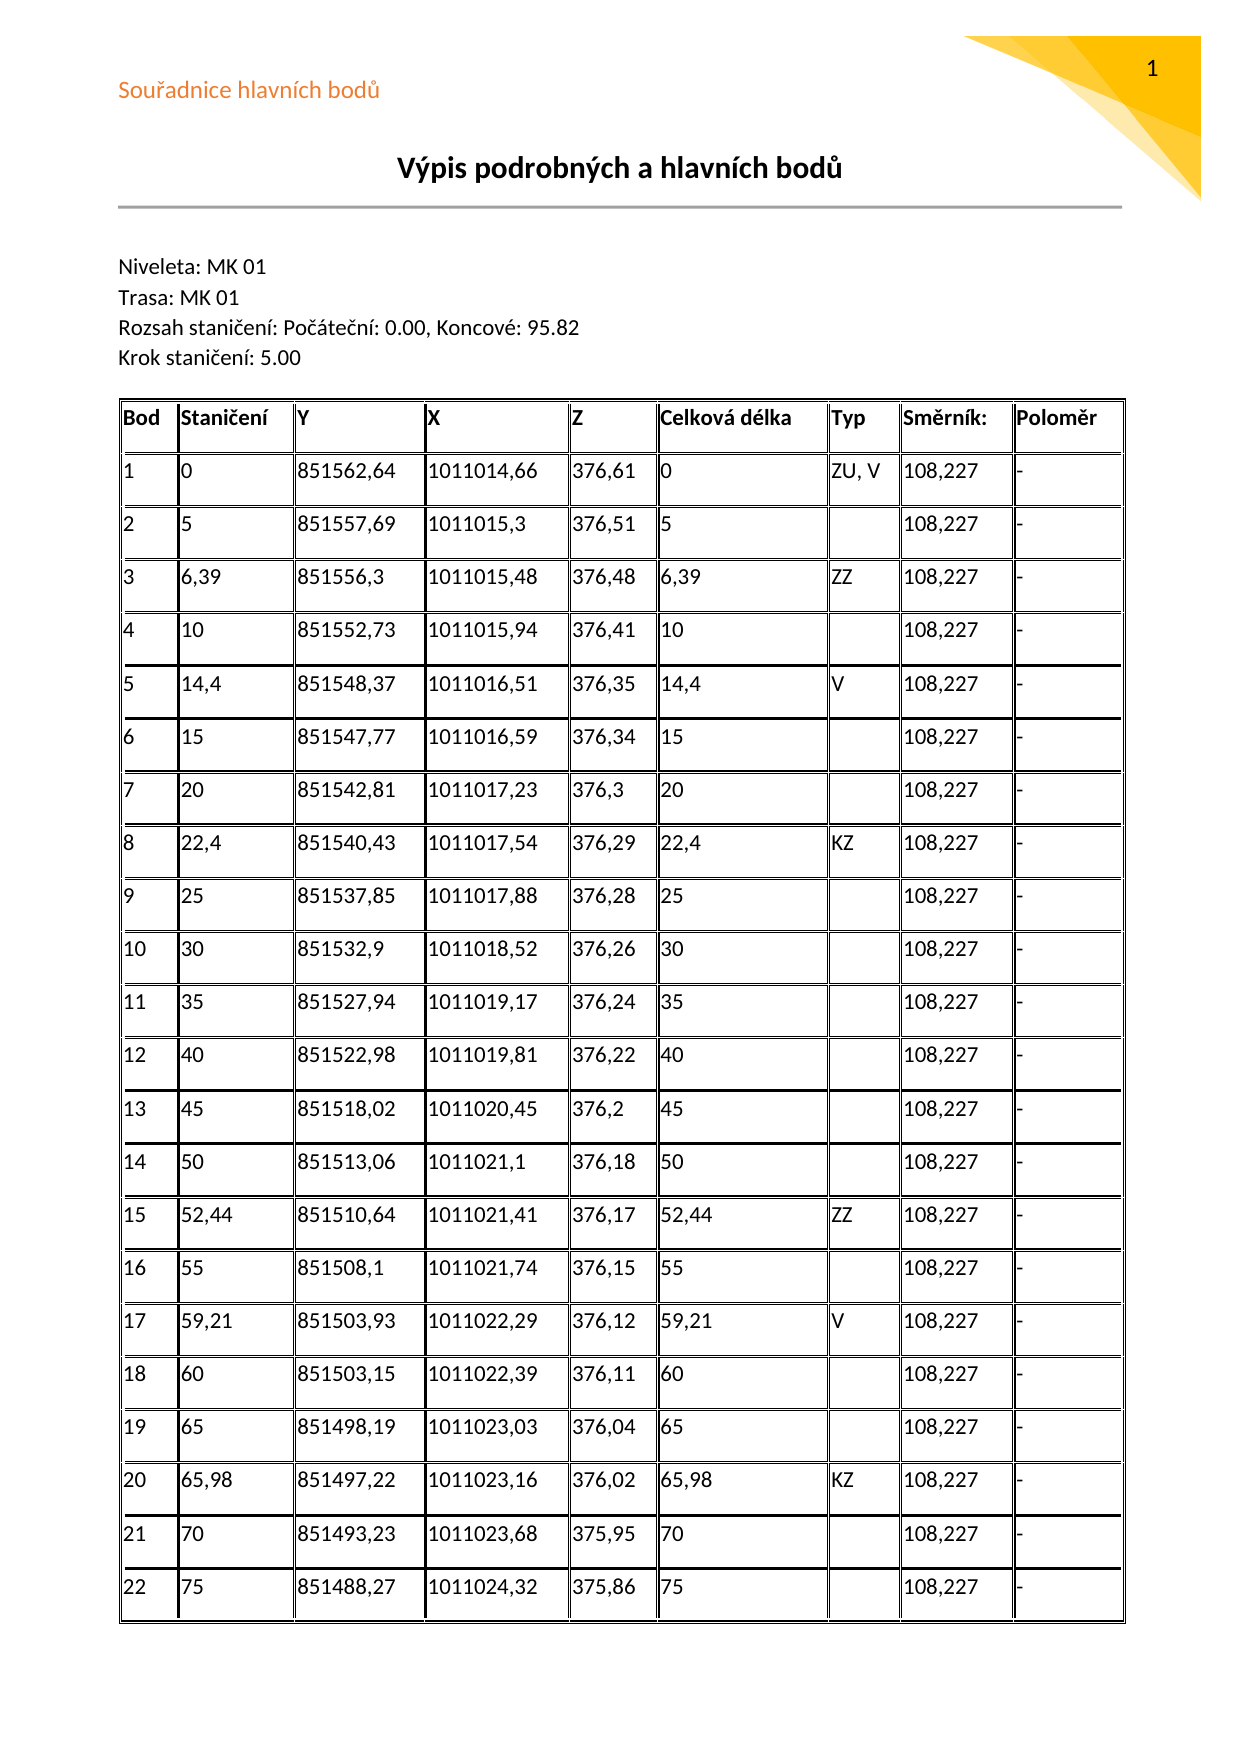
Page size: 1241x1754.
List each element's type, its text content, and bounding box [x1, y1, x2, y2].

table_cell 14,4 [180, 667, 293, 717]
table_header Staničení [178, 402, 295, 451]
table_cell 376,11 [571, 1358, 656, 1408]
table_cell 851508,1 [296, 1252, 424, 1301]
table_cell 55 [660, 1252, 827, 1301]
table_cell 851548,37 [296, 667, 424, 717]
table_cell 1011023,03 [427, 1411, 568, 1461]
table_cell 59,21 [180, 1305, 293, 1354]
table_cell 65,98 [180, 1464, 293, 1514]
table_cell 20 [180, 774, 293, 823]
table_cell 851503,93 [296, 1305, 424, 1354]
table_cell 108,227 [902, 1464, 1012, 1514]
table_cell 4 [120, 611, 178, 664]
table_cell 50 [660, 1145, 827, 1195]
table_cell 60 [180, 1358, 293, 1408]
table_cell 108,227 [902, 455, 1012, 504]
table_cell 108,227 [902, 827, 1012, 876]
table_cell 851497,22 [296, 1464, 424, 1514]
table_cell 1 [122, 451, 177, 504]
table_cell - [1016, 1514, 1123, 1567]
table_cell V [830, 667, 899, 717]
table_cell 108,227 [902, 1252, 1012, 1301]
table_cell 851488,27 [295, 1570, 425, 1620]
table_cell 108,227 [902, 1092, 1012, 1142]
table_cell ZZ [830, 561, 899, 611]
table_cell 22,4 [180, 827, 293, 876]
table_cell 10 [122, 930, 177, 983]
table_cell [830, 1411, 899, 1461]
table_cell 1011021,1 [427, 1145, 568, 1195]
table_cell 15 [180, 720, 293, 770]
table_cell - [1016, 664, 1123, 717]
table_cell 376,35 [571, 667, 656, 717]
table_cell 22 [122, 1567, 178, 1620]
table_cell 1011020,45 [427, 1092, 568, 1142]
table_cell - [1016, 1195, 1123, 1248]
table_cell 108,227 [902, 1305, 1012, 1354]
table_cell 1011017,88 [427, 880, 568, 929]
table_cell [830, 986, 899, 1036]
table_cell 376,61 [571, 455, 656, 504]
text Výpis podrobných a hlavních bodů [118, 148, 1122, 186]
table_cell 851562,64 [296, 455, 424, 504]
table_cell 851498,19 [296, 1411, 424, 1461]
table_cell 108,227 [901, 1567, 1014, 1620]
table_cell [830, 614, 899, 664]
table_cell 108,227 [902, 1517, 1012, 1567]
table_cell 376,34 [571, 720, 656, 770]
table_cell 376,41 [571, 614, 656, 664]
table_cell - [1016, 770, 1123, 823]
table_cell - [1014, 611, 1124, 664]
table_cell - [1016, 451, 1123, 504]
table_cell 8 [122, 823, 177, 876]
table_cell KZ [830, 827, 899, 876]
table_cell [830, 1252, 899, 1301]
table_cell 108,227 [902, 1411, 1012, 1461]
table_cell 108,227 [902, 1145, 1012, 1195]
table_cell 851503,15 [296, 1358, 424, 1408]
table_cell 376,2 [571, 1092, 656, 1142]
table_cell 851532,9 [296, 933, 424, 983]
table_cell ZZ [830, 1199, 899, 1248]
text Niveleta: MK 01 Trasa: MK 01 Rozsah staničení: Počáteční: 0.00, Koncové: 95.82 Krok staničení: 5.00 [118, 252, 1122, 371]
table_cell - [1014, 983, 1124, 1036]
table_cell 376,24 [571, 986, 656, 1036]
table_cell 75 [178, 1570, 295, 1620]
table_cell 375,95 [571, 1517, 656, 1567]
table_cell 55 [180, 1252, 293, 1301]
table_cell 25 [660, 880, 827, 929]
table_cell 108,227 [902, 1358, 1012, 1408]
table_cell 1011015,94 [427, 614, 568, 664]
table_cell - [1016, 823, 1123, 876]
table_cell [829, 1570, 901, 1620]
table_cell 851537,85 [296, 880, 424, 929]
table_cell 30 [180, 933, 293, 983]
table_header X [425, 402, 569, 451]
table_cell - [1014, 1461, 1124, 1514]
table_cell 1011023,68 [427, 1517, 568, 1567]
table_cell 30 [660, 933, 827, 983]
table_cell 1011019,17 [427, 986, 568, 1036]
table_cell KZ [830, 1464, 899, 1514]
table_cell 1011016,51 [427, 667, 568, 717]
table_cell 5 [122, 664, 177, 717]
table_cell 1011014,66 [427, 455, 568, 504]
table_cell 851510,64 [296, 1199, 424, 1248]
table_cell 45 [660, 1092, 827, 1142]
table_cell 70 [180, 1517, 293, 1567]
table_cell - [1016, 1089, 1123, 1142]
table_cell 11 [120, 983, 178, 1036]
table_cell - [1016, 930, 1123, 983]
table_cell 25 [180, 880, 293, 929]
table_cell [830, 1145, 899, 1195]
table_cell - [1014, 1036, 1124, 1089]
table_cell 16 [122, 1248, 177, 1301]
table_cell 851513,06 [296, 1145, 424, 1195]
table_cell 7 [122, 770, 177, 823]
table_cell - [1016, 1301, 1123, 1354]
table_cell 52,44 [660, 1199, 827, 1248]
table_cell 10 [180, 614, 293, 664]
table_cell 376,22 [571, 1039, 656, 1089]
table_cell 851552,73 [296, 614, 424, 664]
table_cell 14,4 [660, 667, 827, 717]
table_cell - [1016, 505, 1123, 558]
table_cell 2 [122, 505, 177, 558]
table_cell [830, 720, 899, 770]
table_header Poloměr [1014, 402, 1123, 451]
table_cell 851547,77 [296, 720, 424, 770]
table_cell 70 [660, 1517, 827, 1567]
table_cell 1011022,29 [427, 1305, 568, 1354]
table_cell 35 [660, 986, 827, 1036]
table_cell 1011016,59 [427, 720, 568, 770]
table_cell - [1016, 1142, 1123, 1195]
table_cell 19 [120, 1408, 178, 1461]
table_cell 376,17 [571, 1199, 656, 1248]
table_cell 0 [660, 455, 827, 504]
table_cell [830, 774, 899, 823]
table_cell 851527,94 [296, 986, 424, 1036]
table_cell 59,21 [660, 1305, 827, 1354]
table_cell - [1016, 876, 1123, 929]
table_cell 1011015,3 [427, 508, 568, 558]
table_cell 65 [180, 1411, 293, 1461]
table_header Bod [122, 402, 178, 451]
table_cell 22,4 [660, 827, 827, 876]
table_cell V [830, 1305, 899, 1354]
table_cell 40 [180, 1039, 293, 1089]
table_cell 108,227 [902, 986, 1012, 1036]
table_cell 5 [660, 508, 827, 558]
table_cell 851540,43 [296, 827, 424, 876]
table_cell - [1016, 717, 1123, 770]
table_cell 60 [660, 1358, 827, 1408]
table_header Celková délka [658, 402, 829, 451]
table_cell 1011017,54 [427, 827, 568, 876]
table_cell 1011024,32 [425, 1570, 569, 1620]
table_cell 375,86 [570, 1567, 658, 1620]
table_cell 12 [120, 1036, 178, 1089]
table_cell 376,48 [571, 561, 656, 611]
table_cell 108,227 [902, 667, 1012, 717]
table_cell 1011015,48 [427, 561, 568, 611]
table_cell 1011021,74 [427, 1252, 568, 1301]
table_cell 108,227 [902, 933, 1012, 983]
table_cell 45 [180, 1092, 293, 1142]
table_cell [830, 933, 899, 983]
table_cell 65,98 [660, 1464, 827, 1514]
table_cell 376,15 [571, 1252, 656, 1301]
table_cell 851522,98 [296, 1039, 424, 1089]
table_cell 376,26 [571, 933, 656, 983]
table_cell 5 [180, 508, 293, 558]
table_cell [830, 880, 899, 929]
table_cell [830, 1358, 899, 1408]
table_cell 1011021,41 [427, 1199, 568, 1248]
table_cell 851542,81 [296, 774, 424, 823]
table_cell 10 [660, 614, 827, 664]
table_cell 75 [658, 1570, 829, 1620]
table_cell 15 [660, 720, 827, 770]
table_cell 65 [660, 1411, 827, 1461]
table_cell 17 [122, 1301, 177, 1354]
table_cell 1011017,23 [427, 774, 568, 823]
table_cell 376,04 [571, 1411, 656, 1461]
table_cell 108,227 [902, 1199, 1012, 1248]
table_cell - [1014, 1567, 1123, 1620]
table_cell 376,29 [571, 827, 656, 876]
table_cell 108,227 [902, 880, 1012, 929]
table_cell 851493,23 [296, 1517, 424, 1567]
table_cell 1011023,16 [427, 1464, 568, 1514]
table_cell 108,227 [902, 614, 1012, 664]
table_cell 14 [122, 1142, 177, 1195]
table_cell 9 [122, 876, 177, 929]
table_cell 851556,3 [296, 561, 424, 611]
table_cell 20 [660, 774, 827, 823]
table_cell [830, 1517, 899, 1567]
table_cell 15 [122, 1195, 177, 1248]
table_cell 20 [120, 1461, 178, 1514]
table_cell 108,227 [902, 508, 1012, 558]
table_header Y [295, 400, 425, 451]
table_cell 376,12 [571, 1305, 656, 1354]
table_cell [830, 1039, 899, 1089]
table_cell - [1016, 1248, 1123, 1301]
table_cell 6 [122, 717, 177, 770]
table_cell 376,3 [571, 774, 656, 823]
table_cell 1011022,39 [427, 1358, 568, 1408]
table_cell 108,227 [902, 1039, 1012, 1089]
table_cell 1011018,52 [427, 933, 568, 983]
table_cell 851557,69 [296, 508, 424, 558]
table_cell 52,44 [180, 1199, 293, 1248]
table_cell 376,02 [571, 1464, 656, 1514]
table_header Typ [829, 402, 901, 451]
picture [962, 36, 1201, 202]
table_cell 376,18 [571, 1145, 656, 1195]
table_header Z [570, 400, 658, 451]
table_cell 1011019,81 [427, 1039, 568, 1089]
table_cell 50 [180, 1145, 293, 1195]
table_cell - [1016, 1355, 1123, 1408]
table_cell 108,227 [902, 720, 1012, 770]
table_cell 18 [122, 1355, 177, 1408]
table_cell - [1014, 558, 1124, 611]
table_cell 108,227 [902, 774, 1012, 823]
table_cell 21 [122, 1514, 177, 1567]
table_cell 376,28 [571, 880, 656, 929]
table_header Směrník: [901, 400, 1014, 451]
table_cell 851518,02 [296, 1092, 424, 1142]
table_cell 108,227 [902, 561, 1012, 611]
table_cell [830, 1092, 899, 1142]
table_cell 40 [660, 1039, 827, 1089]
table_cell 6,39 [180, 561, 293, 611]
table_cell ZU, V [830, 455, 899, 504]
table_cell - [1014, 1408, 1124, 1461]
table_cell 13 [122, 1089, 177, 1142]
table_cell 0 [180, 455, 293, 504]
table_cell [830, 508, 899, 558]
table_cell 376,51 [571, 508, 656, 558]
table_cell 3 [120, 558, 178, 611]
table_cell 35 [180, 986, 293, 1036]
table_cell 6,39 [660, 561, 827, 611]
